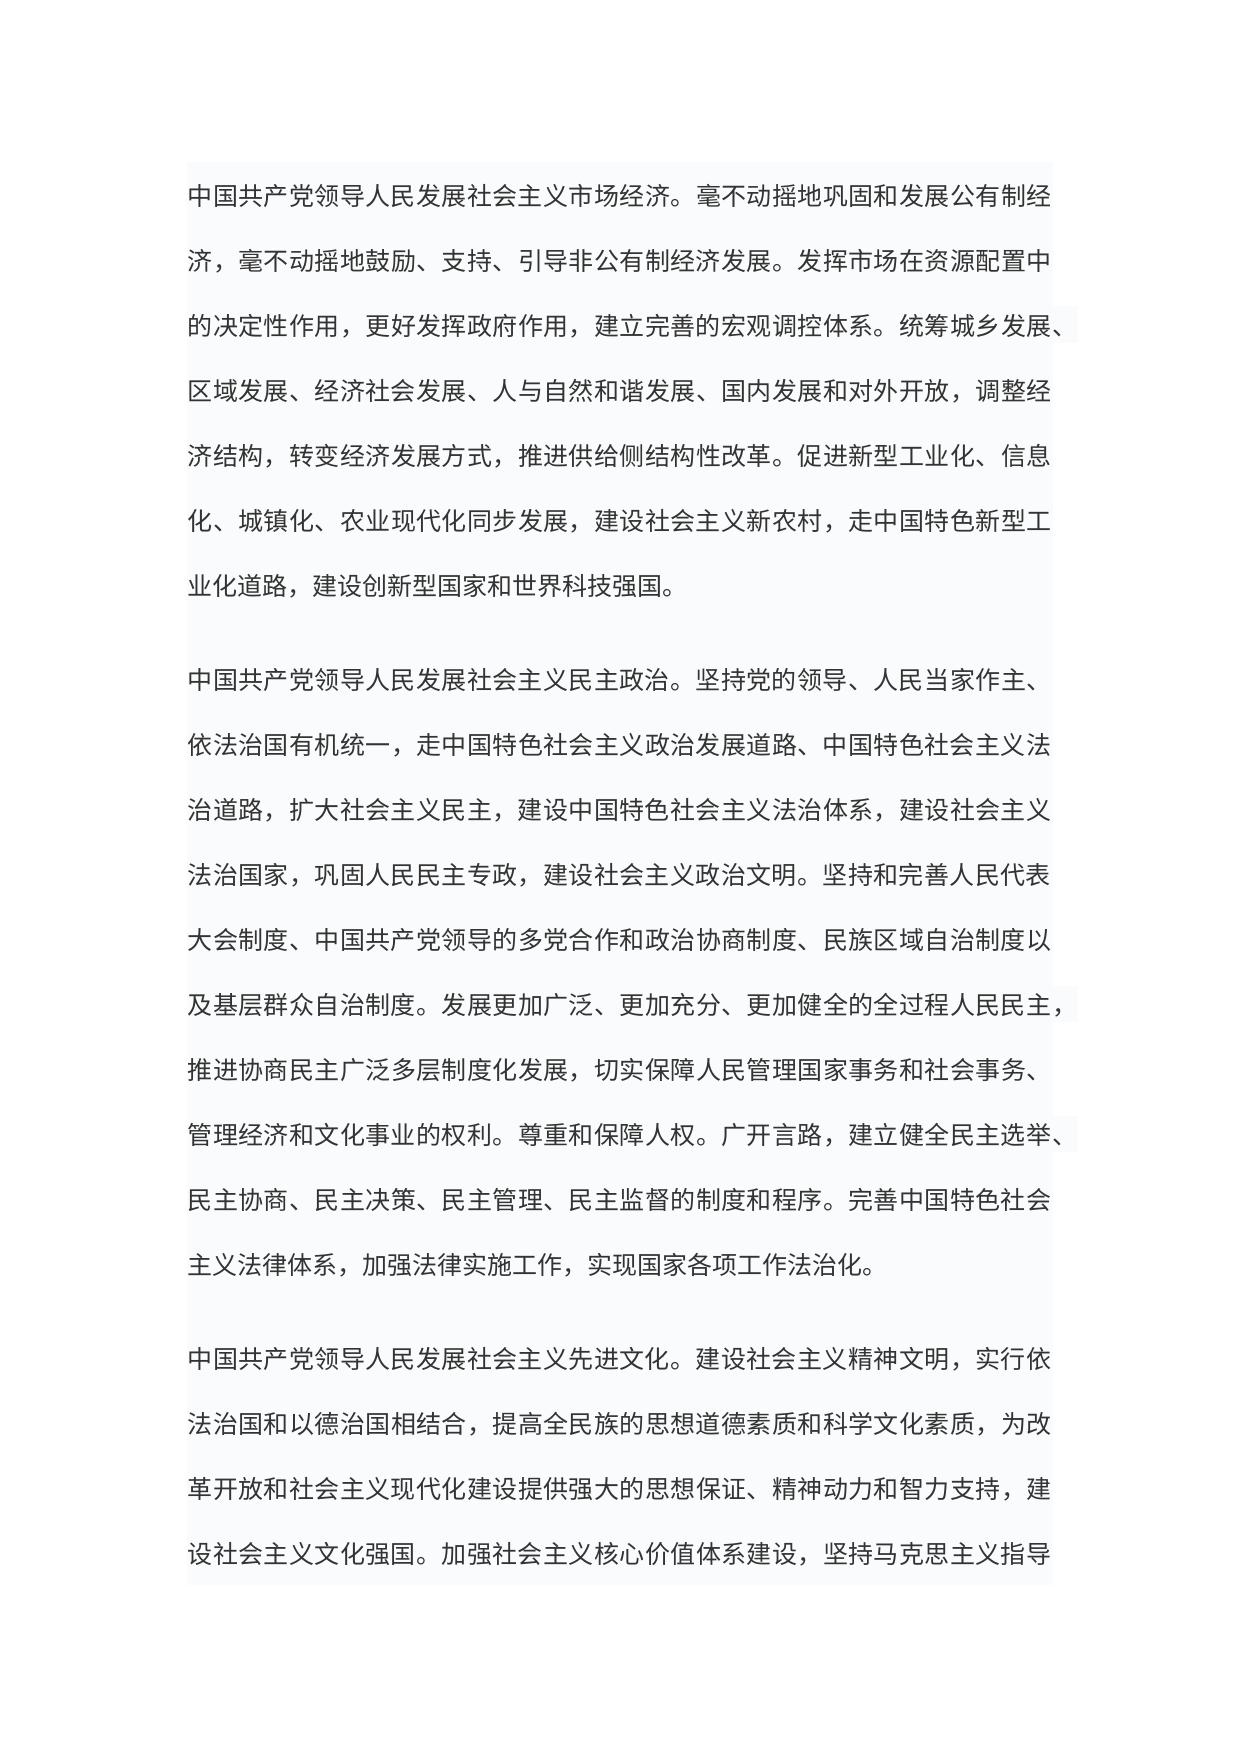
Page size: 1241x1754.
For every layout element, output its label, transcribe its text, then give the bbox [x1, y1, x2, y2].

text 中国共产党领导人民发展社会主义民主政治。坚持党的领导、人民当家作主、依法治国有机统一，走中国特色社会主义政治发展道路、中国特色社会主义法治道路，扩大社会主义民主，建设中国特色社会主义法治体系，建设社会主义法治国家，巩固人民民主专政，建设社会主义政治文明。坚持和完善人民代表大会制度、中国共产党领导的多党合作和政治协商制度、民族区域自治制度以及基层群众自治制度。发展更加广泛、更加充分、更加健全的全过程人民民主，推进协商民主广泛多层制度化发展，切实保障人民管理国家事务和社会事务、管理经济和文化事业的权利。尊重和保障人权。广开言路，建立健全民主选举、民主协商、民主决策、民主管理、民主监督的制度和程序。完善中国特色社会主义法律体系，加强法律实施工作，实现国家各项工作法治化。 [187, 646, 1053, 1296]
text 中国共产党领导人民发展社会主义市场经济。毫不动摇地巩固和发展公有制经济，毫不动摇地鼓励、支持、引导非公有制经济发展。发挥市场在资源配置中的决定性作用，更好发挥政府作用，建立完善的宏观调控体系。统筹城乡发展、区域发展、经济社会发展、人与自然和谐发展、国内发展和对外开放，调整经济结构，转变经济发展方式，推进供给侧结构性改革。促进新型工业化、信息化、城镇化、农业现代化同步发展，建设社会主义新农村，走中国特色新型工业化道路，建设创新型国家和世界科技强国。 [187, 162, 1053, 617]
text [187, 1325, 1053, 1585]
